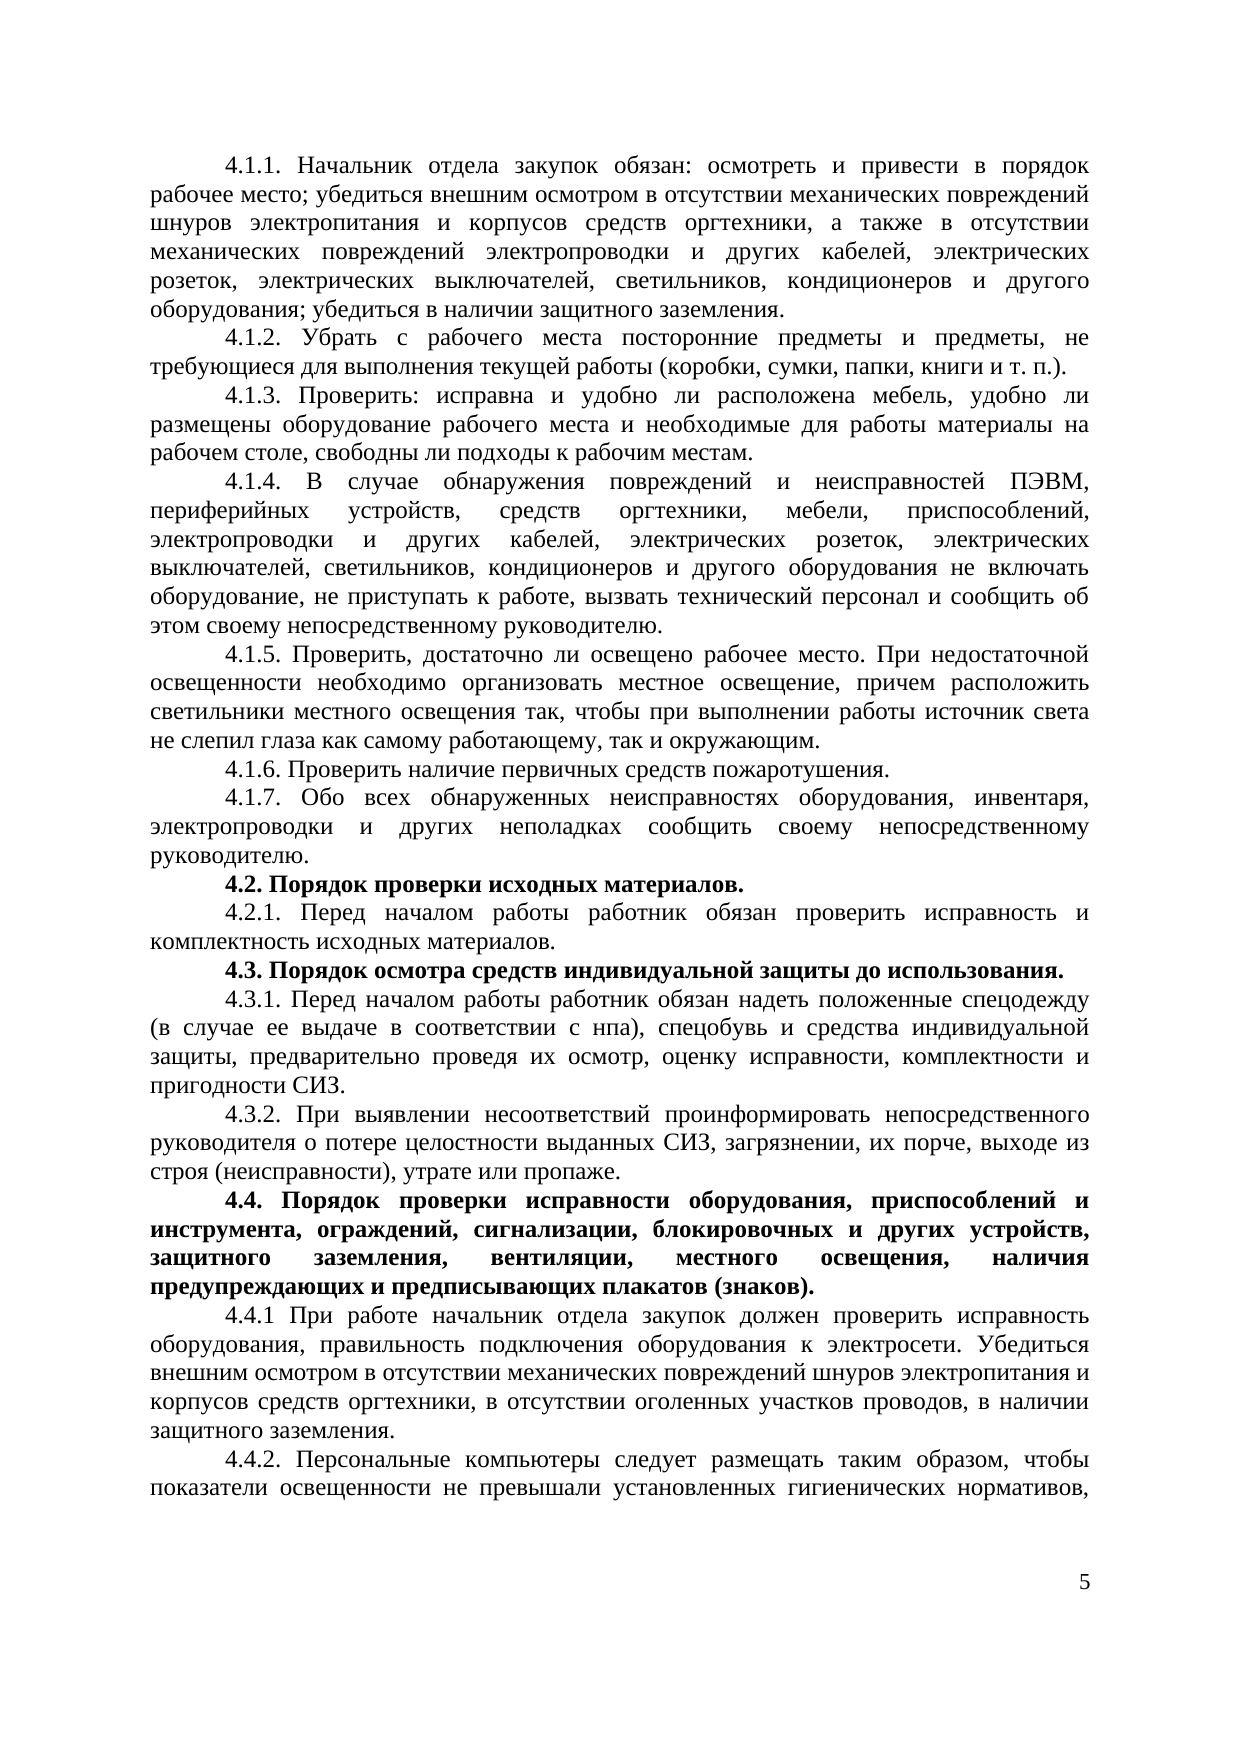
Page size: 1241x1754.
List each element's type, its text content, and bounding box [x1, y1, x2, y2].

text 4.4.1 При работе начальник отдела закупок должен проверить исправность оборудования, правильность подключения оборудования к электросети. Убедиться внешним осмотром в отсутствии механических повреждений шнуров электропитания и корпусов средств оргтехники, в отсутствии оголенных участков проводов, в наличии защитного заземления. [150, 1300, 1090, 1444]
text 4.1.7. Обо всех обнаруженных неисправностях оборудования, инвентаря, электропроводки и других неполадках сообщить своему непосредственному руководителю. [150, 782, 1090, 869]
text 4.3.2. При выявлении несоответствий проинформировать непосредственного руководителя о потере целостности выданных СИЗ, загрязнении, их порче, выходе из строя (неисправности), утрате или пропаже. [150, 1099, 1090, 1185]
text 4.1.3. Проверить: исправна и удобно ли расположена мебель, удобно ли размещены оборудование рабочего места и необходимые для работы материалы на рабочем столе, свободны ли подходы к рабочим местам. [150, 380, 1090, 466]
text 4.2. Порядок проверки исходных материалов. [150, 869, 1090, 897]
text 4.3. Порядок осмотра средств индивидуальной защиты до использования. [150, 955, 1090, 984]
text 4.1.5. Проверить, достаточно ли освещено рабочее место. При недостаточной освещенности необходимо организовать местное освещение, причем расположить светильники местного освещения так, чтобы при выполнении работы источник света не слепил глаза как самому работающему, так и окружающим. [150, 639, 1090, 754]
text 4.1.1. Начальник отдела закупок обязан: осмотреть и привести в порядок рабочее место; убедиться внешним осмотром в отсутствии механических повреждений шнуров электропитания и корпусов средств оргтехники, а также в отсутствии механических повреждений электропроводки и других кабелей, электрических розеток, электрических выключателей, светильников, кондиционеров и другого оборудования; убедиться в наличии защитного заземления. [150, 150, 1090, 322]
text 4.2.1. Перед началом работы работник обязан проверить исправность и комплектность исходных материалов. [150, 897, 1090, 955]
text 4.1.2. Убрать с рабочего места посторонние предметы и предметы, не требующиеся для выполнения текущей работы (коробки, сумки, папки, книги и т. п.). [150, 322, 1090, 380]
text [150, 1444, 1090, 1501]
text 4.4. Порядок проверки исправности оборудования, приспособлений и инструмента, ограждений, сигнализации, блокировочных и других устройств, защитного заземления, вентиляции, местного освещения, наличия предупреждающих и предписывающих плакатов (знаков). [150, 1185, 1090, 1300]
text 4.3.1. Перед началом работы работник обязан надеть положенные спецодежду (в случае ее выдаче в соответствии с нпа), спецобувь и средства индивидуальной защиты, предварительно проведя их осмотр, оценку исправности, комплектности и пригодности СИЗ. [150, 984, 1090, 1099]
text 4.1.6. Проверить наличие первичных средств пожаротушения. [150, 754, 1090, 782]
text 4.1.4. В случае обнаружения повреждений и неисправностей ПЭВМ, периферийных устройств, средств оргтехники, мебели, приспособлений, электропроводки и других кабелей, электрических розеток, электрических выключателей, светильников, кондиционеров и другого оборудования не включать оборудование, не приступать к работе, вызвать технический персонал и сообщить об этом своему непосредственному руководителю. [150, 466, 1090, 639]
